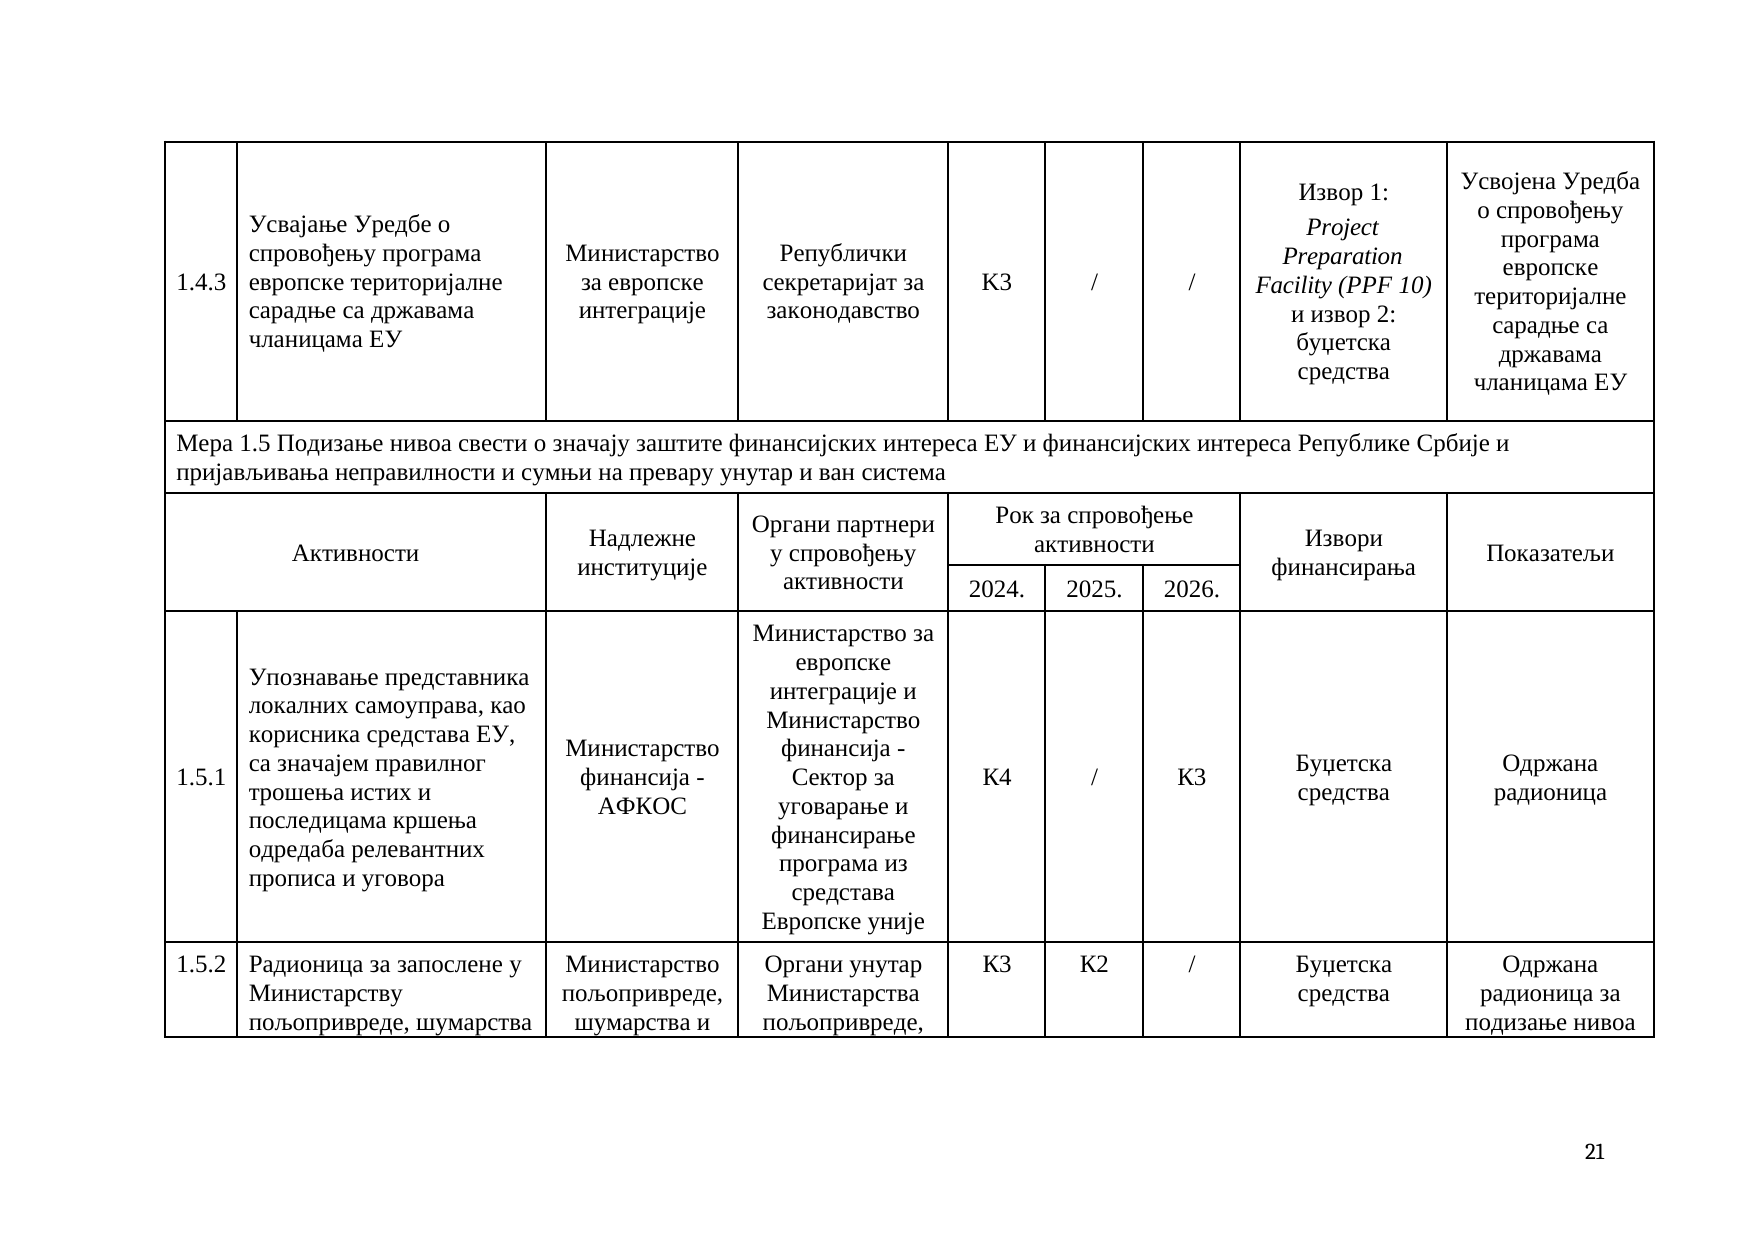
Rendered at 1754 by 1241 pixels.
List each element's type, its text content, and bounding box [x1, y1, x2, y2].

table_cell Мера 1.5 Подизање нивоа свести о значају заштите финансијских интереса ЕУ и финансијских интереса Републике Србије и пријављивања неправилности и сумњи на превару унутар и ван система [166, 422, 1653, 492]
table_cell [547, 943, 737, 1036]
table_cell 2025. [1046, 566, 1142, 610]
table_cell Надлежне институције [547, 494, 737, 610]
table_cell / [1144, 943, 1239, 1036]
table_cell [1448, 943, 1653, 1036]
table_cell Показатељи [1448, 494, 1653, 610]
table_cell Буџетска средства [1241, 943, 1446, 1036]
table_cell 2026. [1144, 566, 1239, 610]
table_cell Републички секретаријат за законодавство [739, 143, 947, 420]
table_cell К2 [1046, 943, 1142, 1036]
table_cell К3 [1144, 612, 1239, 941]
table_cell K3 [949, 143, 1044, 420]
table_cell Буџетска средства [1241, 612, 1446, 941]
table_cell 2024. [949, 566, 1044, 610]
table_cell Министарство за европске интеграције и Министарство финансија - Сектор за уговарање и финансирање програма из средстава Европске уније [739, 612, 947, 941]
table_cell Усвајање Уредбе о спровођењу програма европске територијалне сарадње са државама чланицама ЕУ [238, 143, 545, 420]
table_cell Рок за спровођење активности [949, 494, 1239, 564]
table_cell / [1046, 143, 1142, 420]
table_cell К3 [949, 943, 1044, 1036]
table_cell Упознавање представника локалних самоуправа, као корисника средстава ЕУ, са значајем правилног трошења истих и последицама кршења одредаба релевантних прописа и уговора [238, 612, 545, 941]
table_cell / [1046, 612, 1142, 941]
table_cell Усвојена Уредба о спровођењу програма европске територијалне сарадње са државама чланицама ЕУ [1448, 143, 1653, 420]
table_cell Извор 1: Project Preparation Facility (PPF 10) и извор 2: буџетска средства [1241, 143, 1446, 420]
table_cell Министарство за европске интеграције [547, 143, 737, 420]
table_cell К4 [949, 612, 1044, 941]
table_cell 1.5.2 [166, 943, 236, 1036]
table_cell Извори финансирања [1241, 494, 1446, 610]
table_cell / [1144, 143, 1239, 420]
table_cell 1.4.3 [166, 143, 236, 420]
table_cell 1.5.1 [166, 612, 236, 941]
table_cell Министарство финансија - АФКОС [547, 612, 737, 941]
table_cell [238, 943, 545, 1036]
table_cell Oргани партнери у спровођењу активности [739, 494, 947, 610]
table_cell Активности [166, 494, 545, 610]
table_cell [739, 943, 947, 1036]
table_cell Одржана радионица [1448, 612, 1653, 941]
